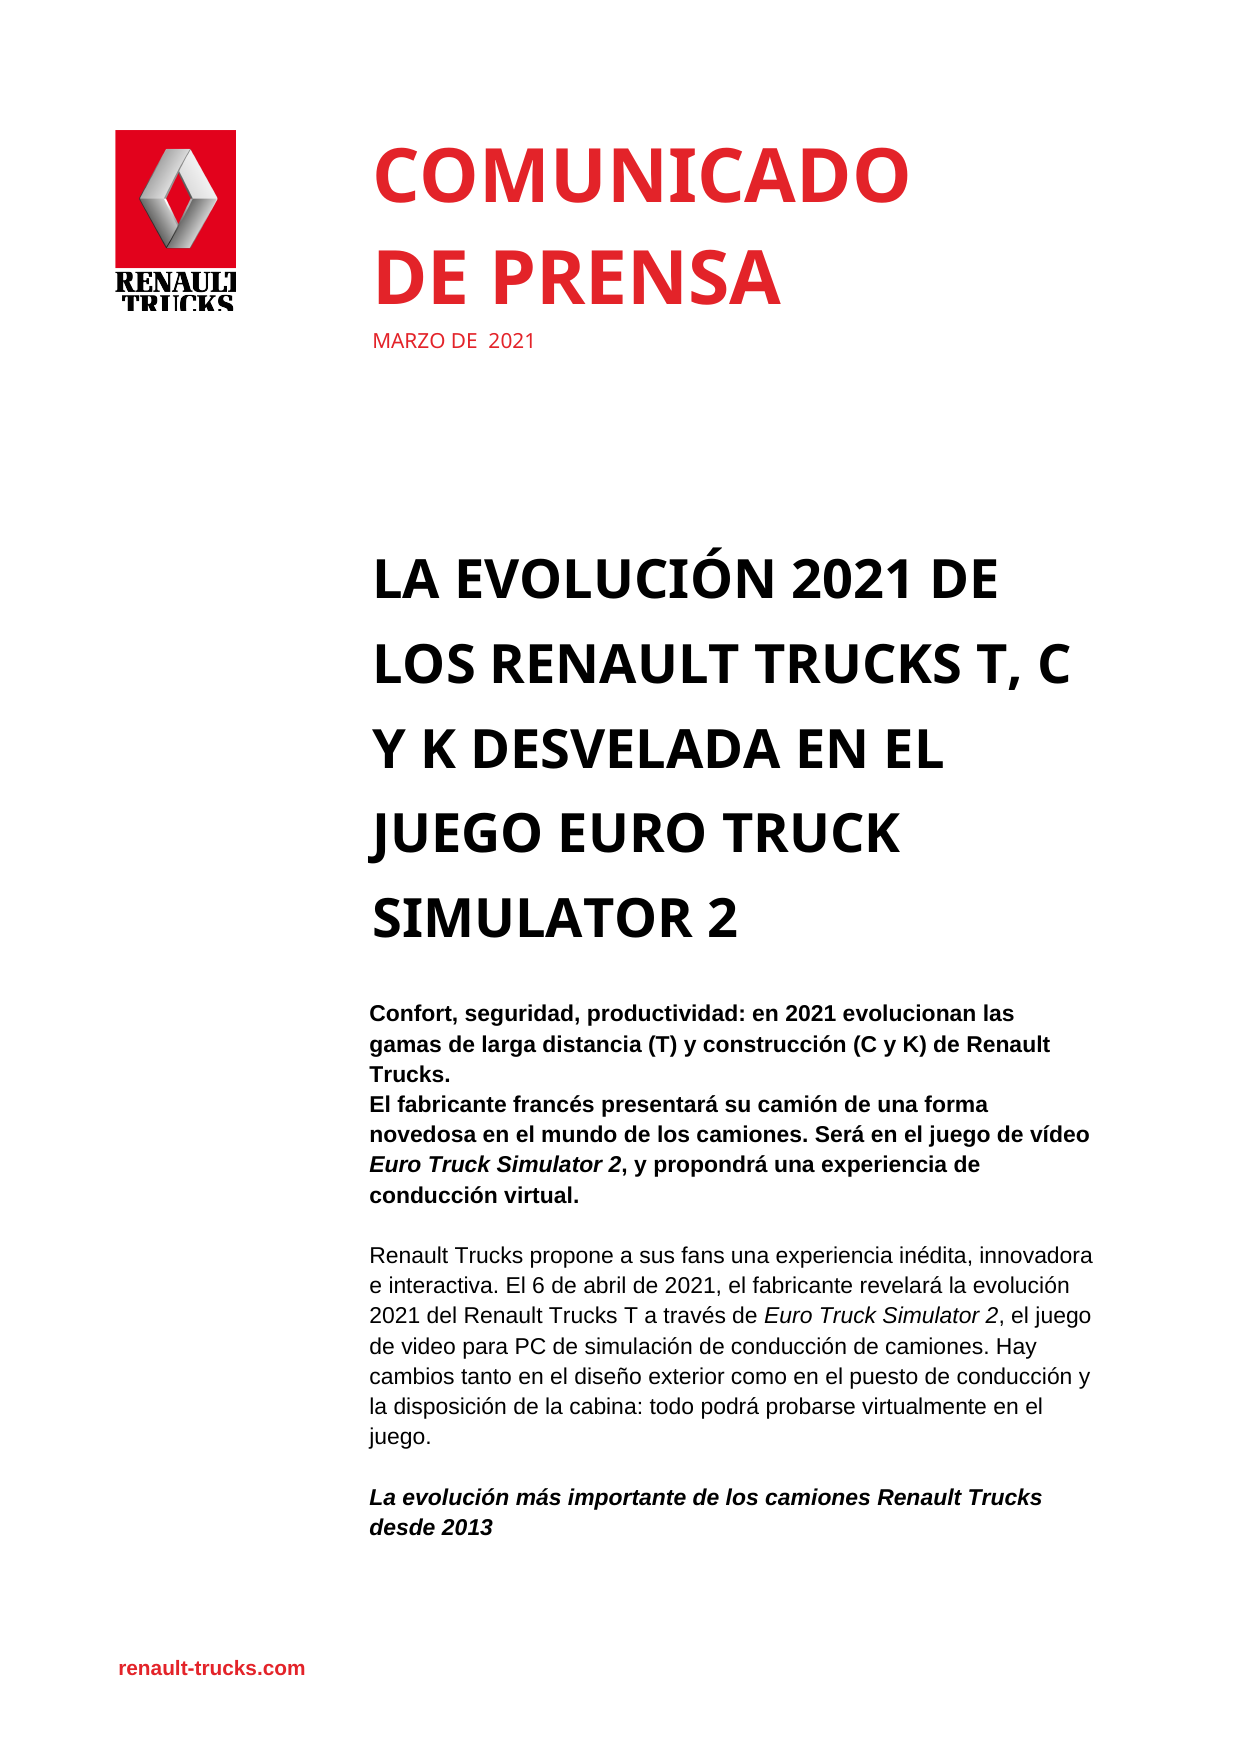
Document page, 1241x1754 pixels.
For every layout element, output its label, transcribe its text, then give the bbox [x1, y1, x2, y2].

text La evolución más importante de los camiones Renault Trucks desde 2013 [369, 1484, 1093, 1540]
text El fabricante francés presentará su camión de una forma novedosa en el mundo de los camiones. Será en el juego de vídeo Euro Truck Simulator 2, y propondrá una experiencia de conducción virtual. [369, 1091, 1093, 1208]
text COMUNICADO [372, 122, 1093, 224]
text Confort, seguridad, productividad: en 2021 evolucionan las gamas de larga distancia (T) y construcción (C y K) de Renault Trucks. [369, 1000, 1093, 1087]
text MARZO DE 2021 [372, 326, 1093, 355]
text LA EVOLUCIÓN 2021 de LOs REnault trucks t, c Y k dESVELADA EN EL JUEGO euro TRUCK simulator 2 [372, 541, 1093, 953]
text DE PRENSA [372, 224, 1093, 326]
text Renault Trucks propone a sus fans una experiencia inédita, innovadora e interactiva. El 6 de abril de 2021, el fabricante revelará la evolución 2021 del Renault Trucks T a través de Euro Truck Simulator 2, el juego de video para PC de simulación de conducción de camiones. Hay cambios tanto en el diseño exterior como en el puesto de conducción y la disposición de la cabina: todo podrá probarse virtualmente en el juego. [369, 1242, 1093, 1450]
picture [115, 130, 236, 311]
